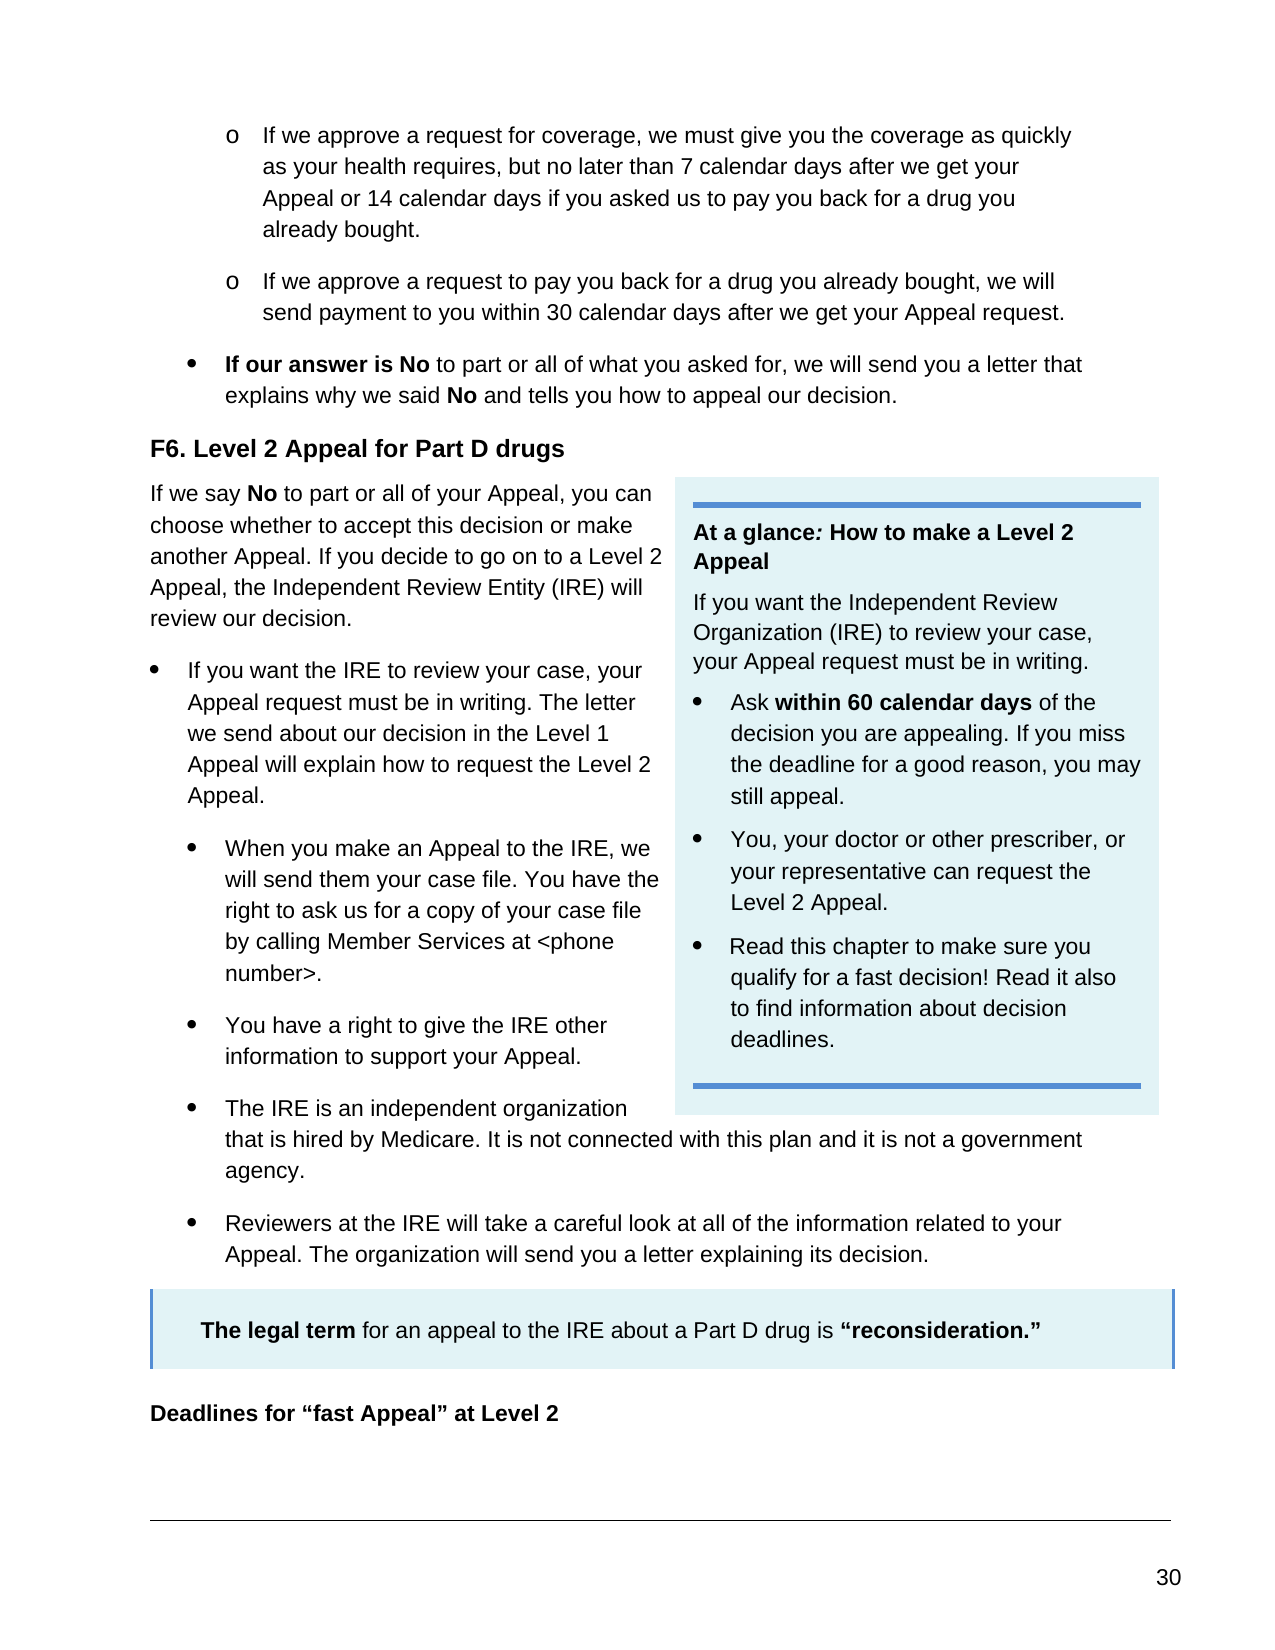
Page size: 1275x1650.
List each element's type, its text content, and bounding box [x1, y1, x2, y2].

list When you make an Appeal to the IRE, we will send them your case file. You have the right to ask us for a copy of your case file by calling Member Services at <phone number>. [187, 831, 675, 987]
list Reviewers at the IRE will take a careful look at all of the information related to your Appeal. The organization will send you a letter explaining its decision. [187, 1206, 1096, 1268]
table_header At a glance: How to make a Level 2 Appeal If you want the Independent Review Organization (IRE) to review your case, your Appeal request must be in writing. Ask within 60 calendar days of the decision you are appealing. If you miss the deadline for a good reason, you may still appeal. You, your doctor or other prescriber, or your representative can request the Level 2 Appeal. Read this chapter to make sure you qualify for a fast decision! Read it also to find information about decision deadlines. [688, 490, 1146, 1102]
table_header The legal term for an appeal to the IRE about a Part D drug is “reconsideration.” [153, 1293, 1172, 1365]
list If we approve a request for coverage, we must give you the coverage as quickly as your health requires, but no later than 7 calendar days after we get your Appeal or 14 calendar days if you asked us to pay you back for a drug you already bought. [225, 118, 1096, 243]
list If we approve a request to pay you back for a drug you already bought, we will send payment to you within 30 calendar days after we get your Appeal request. [225, 264, 1096, 327]
list If you want the IRE to review your case, your Appeal request must be in writing. The letter we send about our decision in the Level 1 Appeal will explain how to request the Level 2 Appeal. [150, 654, 675, 810]
list The IRE is an independent organization that is hired by Medicare. It is not connected with this plan and it is not a government agency. [187, 1091, 1096, 1185]
list If our answer is No to part or all of what you asked for, we will send you a letter that explains why we said No and tells you how to appeal our decision. [187, 348, 1096, 410]
list You have a right to give the IRE other information to support your Appeal. [187, 1008, 675, 1071]
subtitle Deadlines for “fast Appeal” at Level 2 [150, 1395, 1096, 1428]
text If we say No to part or all of your Appeal, you can choose whether to accept this decision or make another Appeal. If you decide to go on to a Level 2 Appeal, the Independent Review Entity (IRE) will review our decision. [150, 477, 675, 633]
subtitle F6. Level 2 Appeal for Part D drugs [150, 431, 1096, 464]
